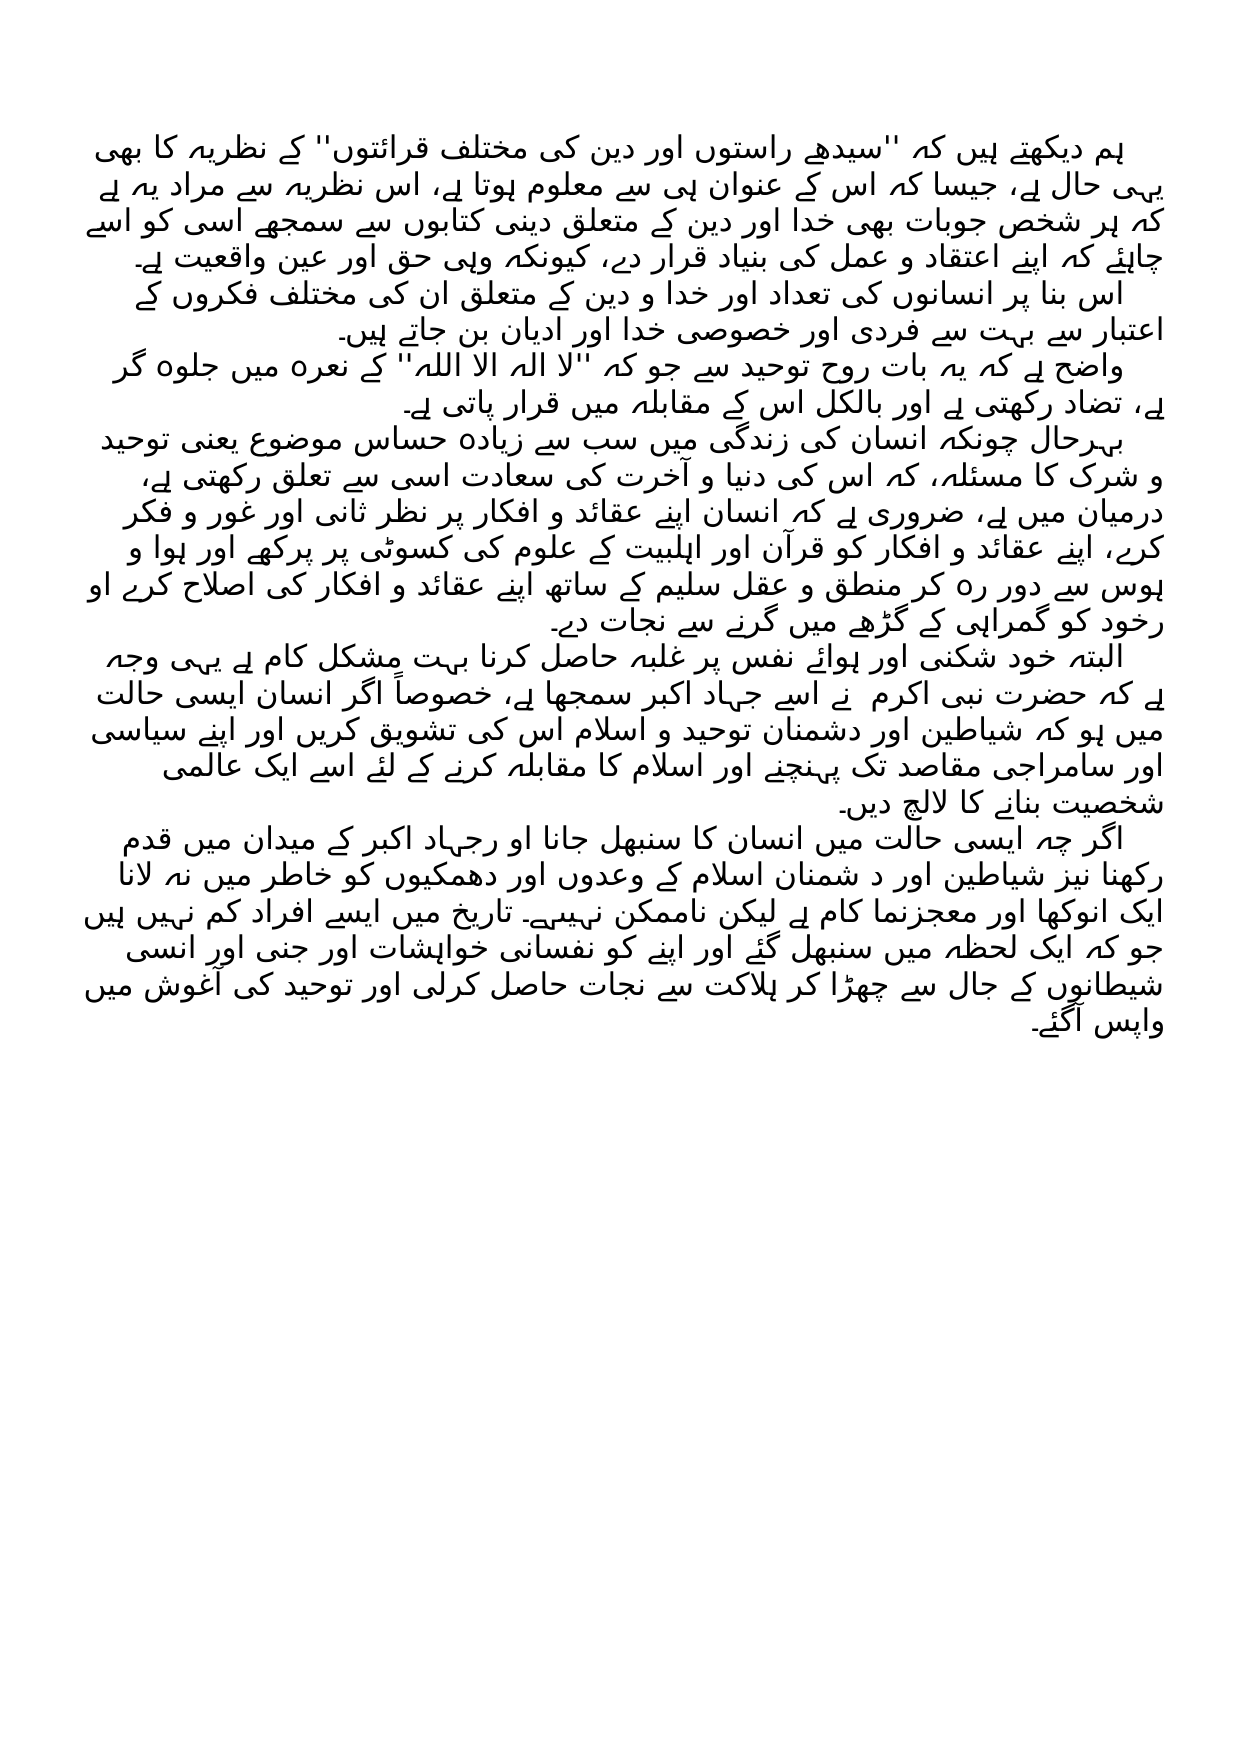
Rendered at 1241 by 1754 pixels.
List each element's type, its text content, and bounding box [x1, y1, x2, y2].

text واضح ہے کہ یہ بات روح توحید سے جو کہ ''لا الہ الا اللہ'' کے نعرہ میں جلوہ گر ہے، تضاد رکھتی ہے اور بالکل اس کے مقابلہ میں قرار پاتی ہے۔ [75, 348, 1165, 421]
text اس بنا پر انسانوں کی تعداد اور خدا و دین کے متعلق ان کی مختلف فکروں کے اعتبار سے بہت سے فردی اور خصوصی خدا اور ادیان بن جاتے ہیں۔ [75, 275, 1165, 348]
text ہم دیکھتے ہیں کہ ''سیدھے راستوں اور دین کی مختلف قرائتوں'' کے نظریہ کا بھی یہی حال ہے، جیسا کہ اس کے عنوان ہی سے معلوم ہوتا ہے، اس نظریہ سے مراد یہ ہے کہ ہر شخص جوبات بھی خدا اور دین کے متعلق دینی کتابوں سے سمجھے اسی کو اسے چاہئے کہ اپنے اعتقاد و عمل کی بنیاد قرار دے، کیونکہ وہی حق اور عین واقعیت ہے۔ [75, 130, 1165, 275]
text اگر چہ ایسی حالت میں انسان کا سنبھل جانا او رجہاد اکبر کے میدان میں قدم رکھنا نیز شیاطین اور د شمنان اسلام کے وعدوں اور دھمکیوں کو خاطر میں نہ لانا ایک انوکھا اور معجزنما کام ہے لیکن ناممکن نہیںہے۔ تاریخ میں ایسے افراد کم نہیں ہیں جو کہ ایک لحظہ میں سنبھل گئے اور اپنے کو نفسانی خواہشات اور جنی اور انسی شیطانوں کے جال سے چھڑا کر ہلاکت سے نجات حاصل کرلی اور توحید کی آغوش میں واپس آگئے۔ [75, 820, 1165, 1038]
text بہرحال چونکہ انسان کی زندگی میں سب سے زیادہ حساس موضوع یعنی توحید و شرک کا مسئلہ، کہ اس کی دنیا و آخرت کی سعادت اسی سے تعلق رکھتی ہے، درمیان میں ہے، ضروری ہے کہ انسان اپنے عقائد و افکار پر نظر ثانی اور غور و فکر کرے، اپنے عقائد و افکار کو قرآن اور اہلبیت کے علوم کی کسوٹی پر پرکھے اور ہوا و ہوس سے دور رہ کر منطق و عقل سلیم کے ساتھ اپنے عقائد و افکار کی اصلاح کرے او رخود کو گمراہی کے گڑھے میں گرنے سے نجات دے۔ [75, 421, 1165, 639]
text البتہ خود شکنی اور ہوائے نفس پر غلبہ حاصل کرنا بہت مشکل کام ہے یہی وجہ ہے کہ حضرت نبی اکرم نے اسے جہاد اکبر سمجھا ہے، خصوصاً اگر انسان ایسی حالت میں ہو کہ شیاطین اور دشمنان توحید و اسلام اس کی تشویق کریں اور اپنے سیاسی اور سامراجی مقاصد تک پہنچنے اور اسلام کا مقابلہ کرنے کے لئے اسے ایک عالمی شخصیت بنانے کا لالچ دیں۔ [75, 639, 1165, 820]
